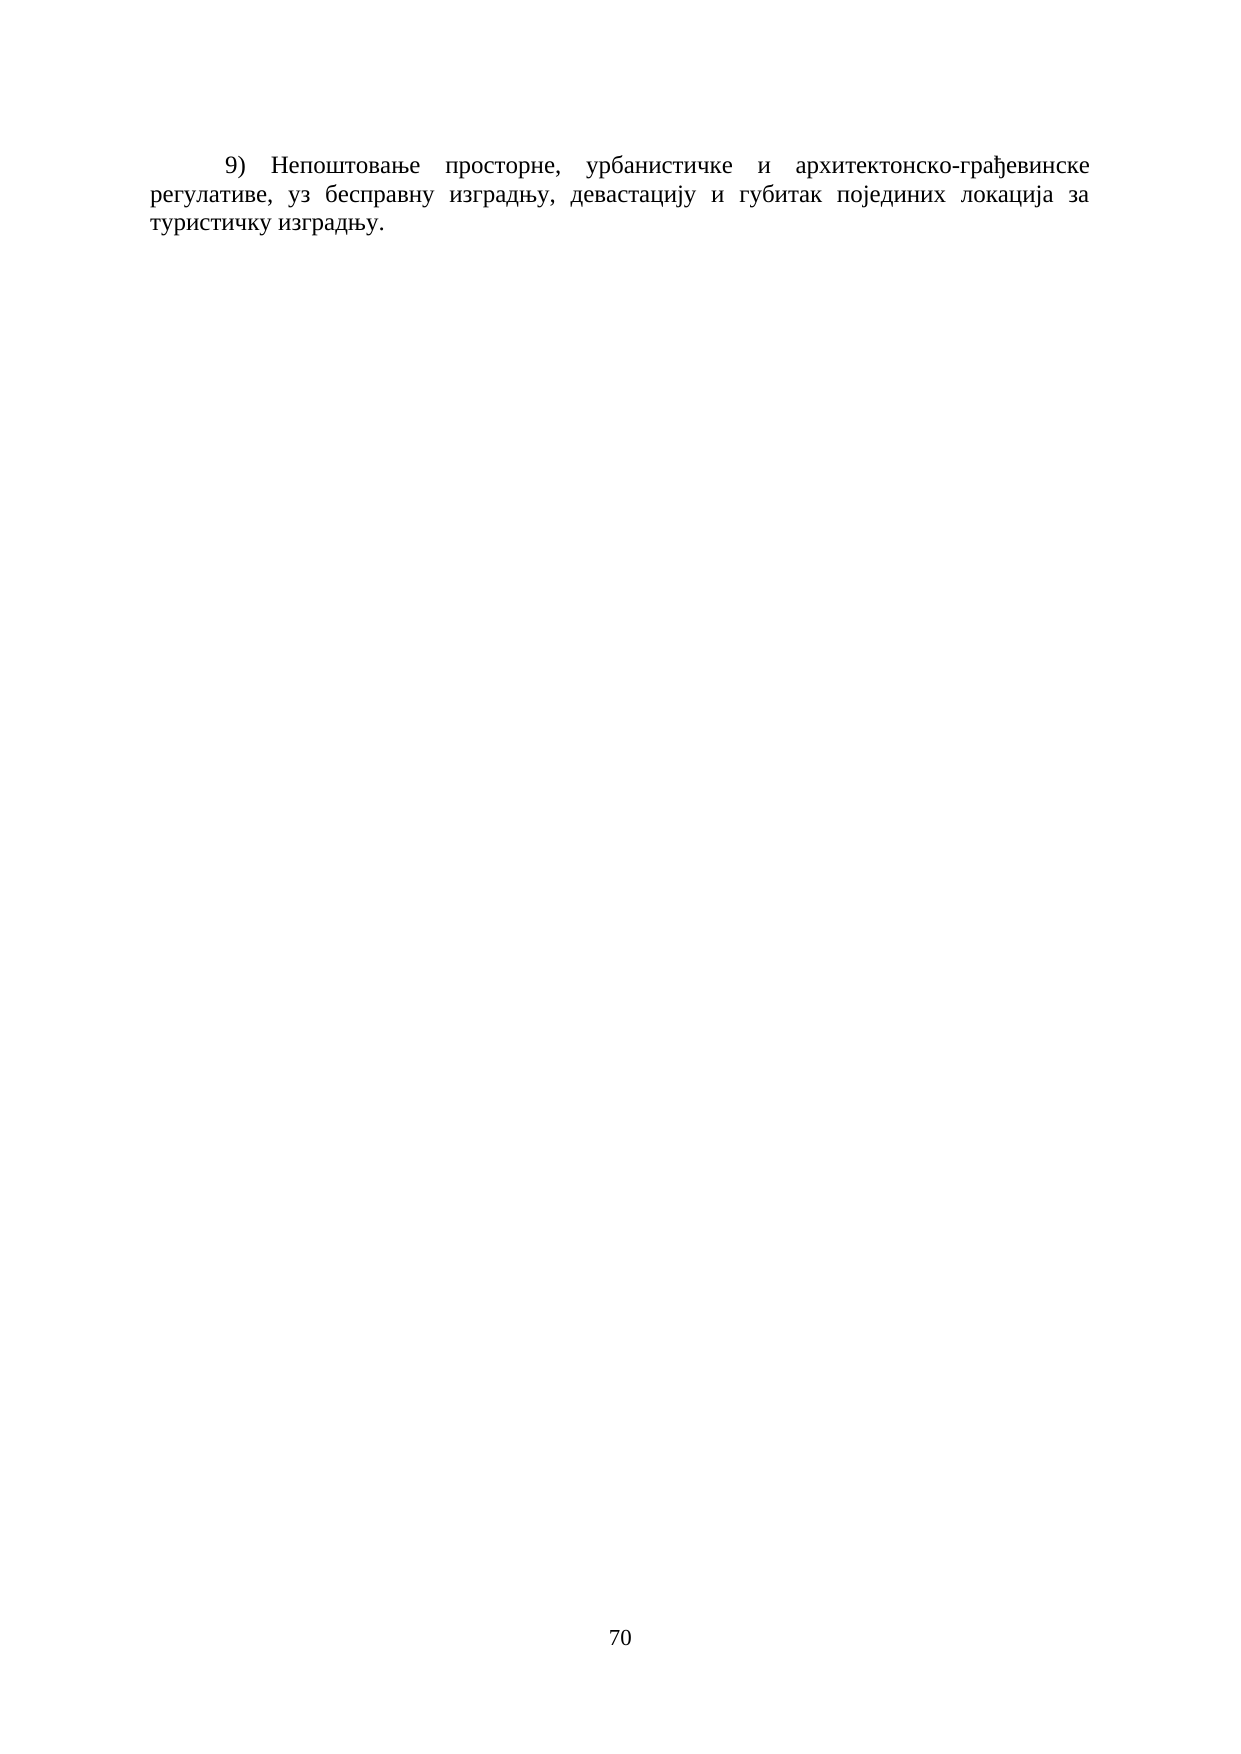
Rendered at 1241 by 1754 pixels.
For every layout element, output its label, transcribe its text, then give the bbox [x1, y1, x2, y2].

text 9) Непоштовање просторне, урбанистичке и архитектонско-грађевинске регулативе, уз бесправну изградњу, девастацију и губитак појединих локација за туристичку изградњу. [150, 150, 1090, 236]
